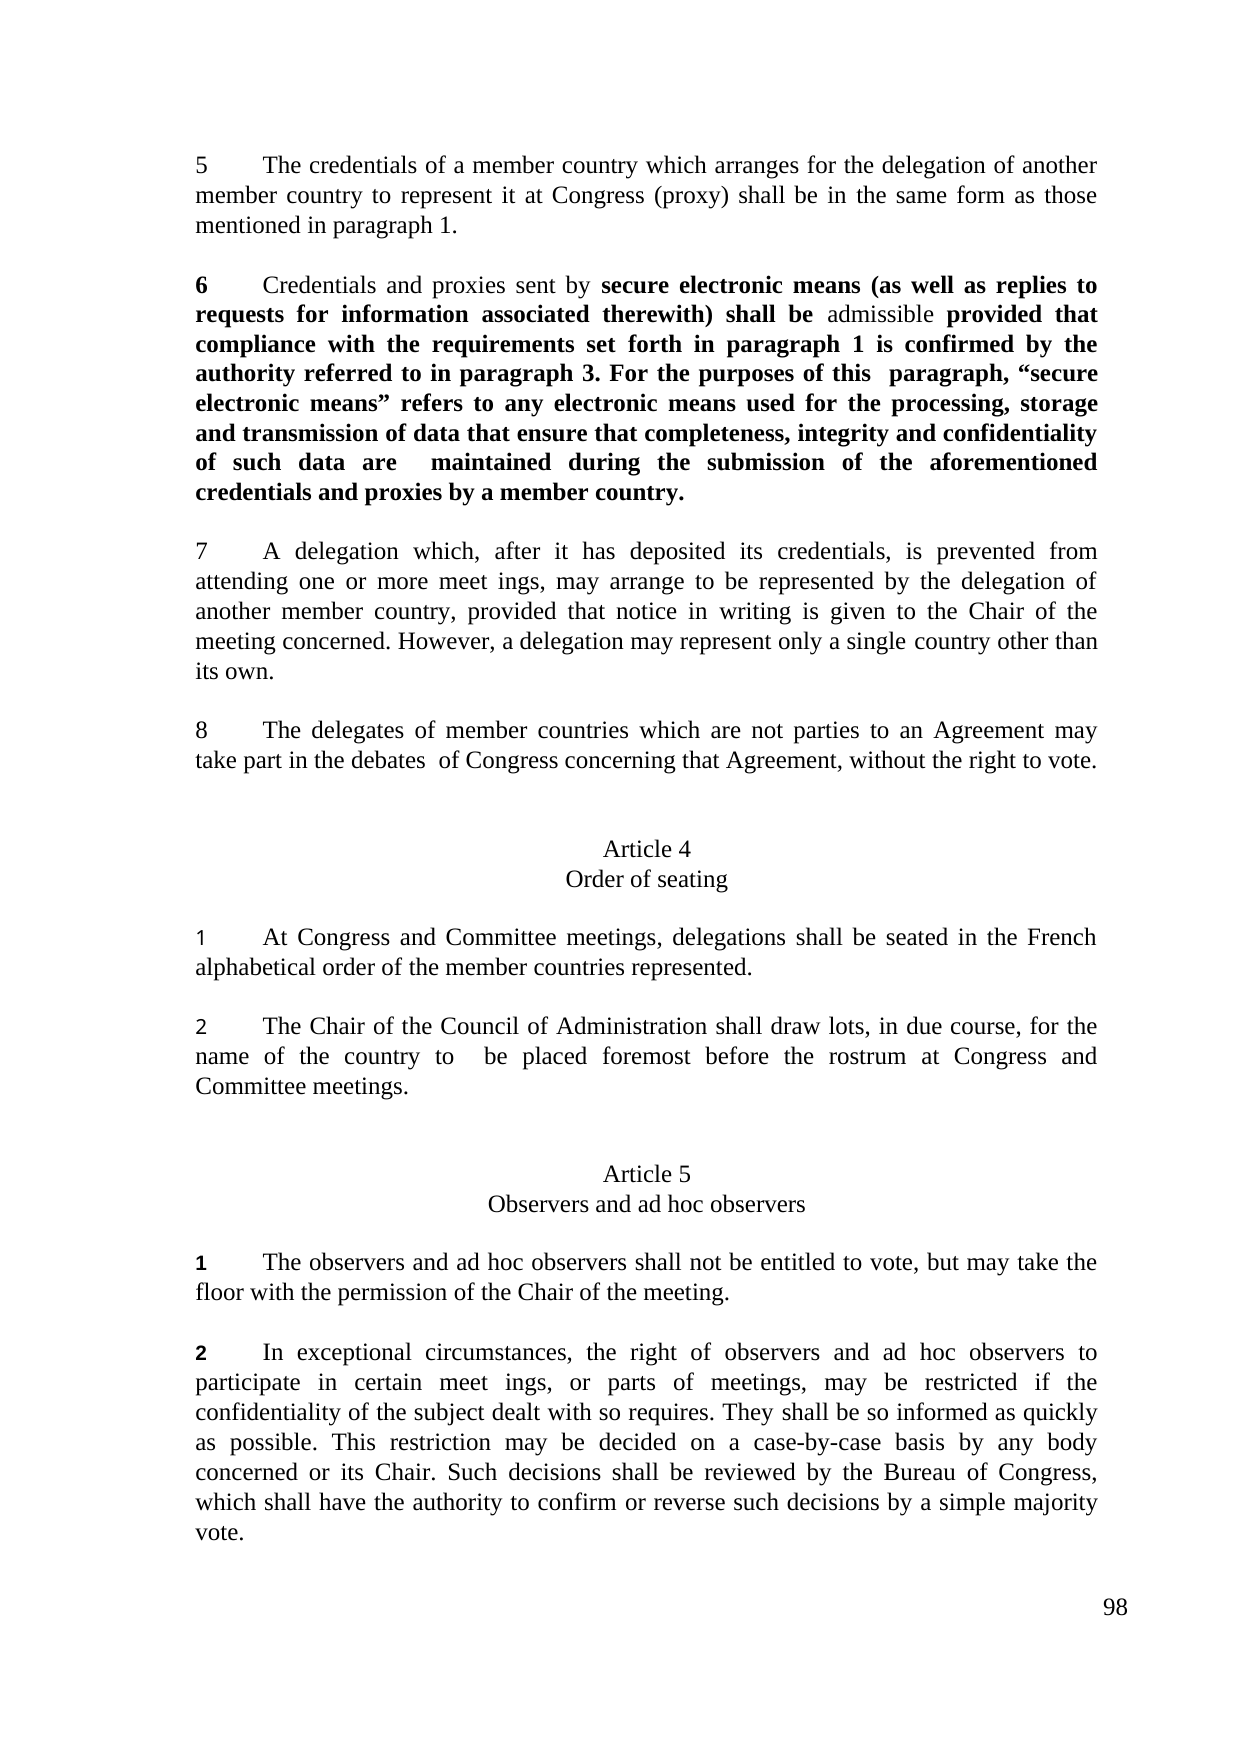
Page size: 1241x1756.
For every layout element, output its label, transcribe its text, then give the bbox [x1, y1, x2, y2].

list The delegates of member countries which are not parties to an Agreement may take part in the debates of Congress concerning that Agreement, without the right to vote. [195, 715, 1098, 774]
text Observers and ad hoc observers [195, 1189, 1098, 1217]
list A delegation which, after it has deposited its credentials, is prevented from attending one or more meet ings, may arrange to be represented by the delegation of another member country, provided that notice in writing is given to the Chair of the meeting concerned. However, a delegation may represent only a single country other than its own. [195, 536, 1098, 685]
list The Chair of the Council of Administration shall draw lots, in due course, for the name of the country to be placed foremost before the rostrum at Congress and Committee meetings. [195, 1011, 1098, 1099]
list In exceptional circumstances, the right of observers and ad hoc observers to participate in certain meet ings, or parts of meetings, may be restricted if the confidentiality of the subject dealt with so requires. They shall be so informed as quickly as possible. This restriction may be decided on a case-by-case basis by any body concerned or its Chair. Such decisions shall be reviewed by the Bureau of Congress, which shall have the authority to confirm or reverse such decisions by a simple majority vote. [195, 1337, 1098, 1546]
subtitle Credentials and proxies sent by secure electronic means (as well as replies to requests for information associated therewith) shall be admissible provided that compliance with the requirements set forth in paragraph 1 is confirmed by the authority referred to in paragraph 3. For the purposes of this paragraph, “secure electronic means” refers to any electronic means used for the processing, storage and transmission of data that ensure that completeness, integrity and confidentiality of such data are maintained during the submission of the aforementioned credentials and proxies by a member country. [195, 270, 1098, 506]
text Article 5 [195, 1159, 1098, 1188]
list The credentials of a member country which arranges for the delegation of another member country to represent it at Congress (proxy) shall be in the same form as those mentioned in paragraph 1. [195, 150, 1098, 239]
list The observers and ad hoc observers shall not be entitled to vote, but may take the floor with the permission of the Chair of the meeting. [195, 1247, 1098, 1306]
text Article 4 [195, 834, 1098, 863]
text Order of seating [195, 864, 1098, 892]
list At Congress and Committee meetings, delegations shall be seated in the French alphabetical order of the member countries represented. [195, 922, 1098, 981]
